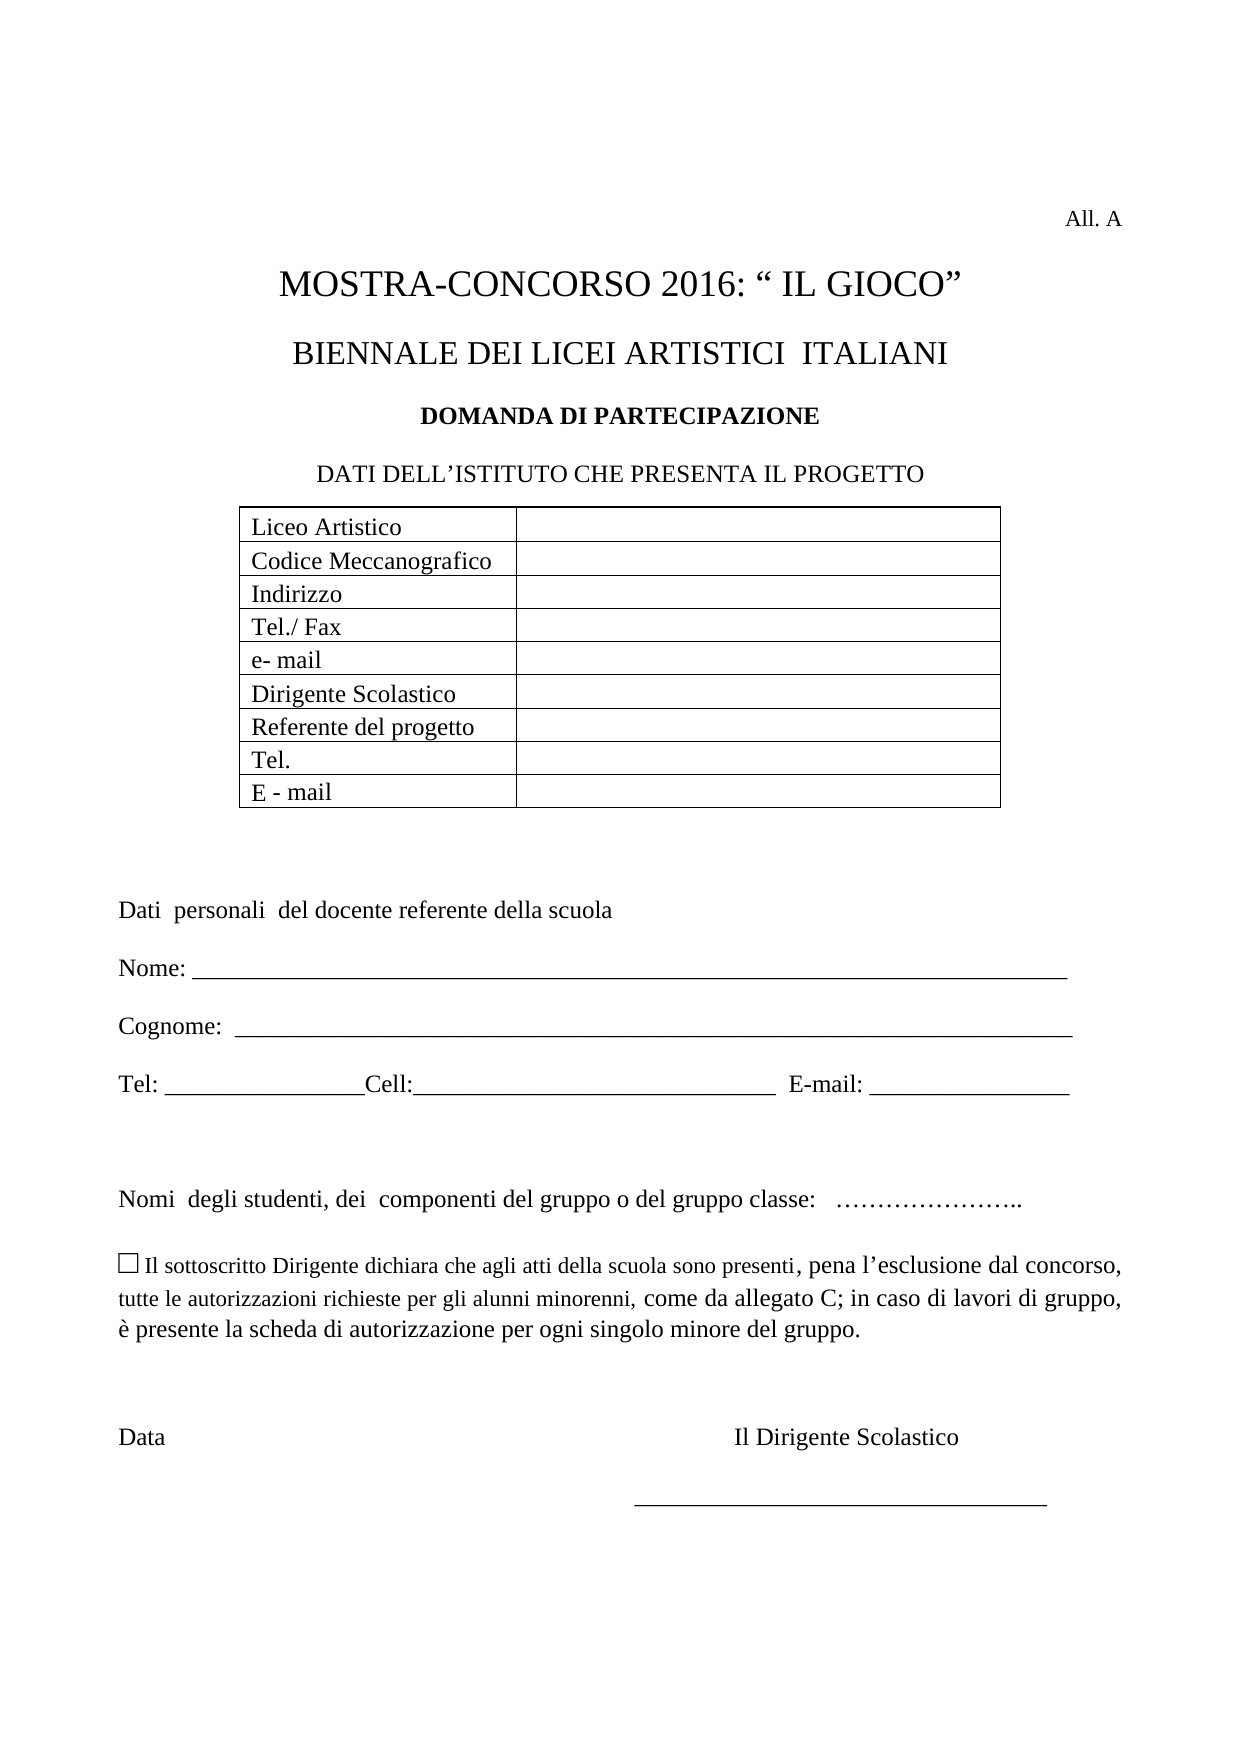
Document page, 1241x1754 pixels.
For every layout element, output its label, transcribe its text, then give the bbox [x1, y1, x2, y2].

table_cell Tel./ Fax [240, 609, 516, 641]
text BIENNALE DEI LICEI ARTISTICI ITALIANI [118, 333, 1122, 372]
table_cell Dirigente Scolastico [240, 675, 516, 707]
table_header Liceo Artistico [240, 508, 516, 541]
text MOSTRA-CONCORSO 2016: “ IL GIOCO” [118, 261, 1122, 304]
table_cell [517, 642, 1000, 674]
table_cell Indirizzo [240, 576, 516, 608]
table_cell [517, 775, 1000, 807]
text Nomi degli studenti, dei componenti del gruppo o del gruppo classe: ………………….. [118, 1184, 1122, 1213]
table_cell Codice Meccanografico [240, 542, 516, 575]
text Tel: ________________Cell:_____________________________ E-mail: ________________ [118, 1069, 1122, 1097]
table_cell e- mail [240, 642, 516, 674]
text Nome: ______________________________________________________________________ [118, 953, 1122, 982]
table_cell Tel. [240, 742, 516, 774]
text All. A [118, 206, 1122, 232]
text Data Il Dirigente Scolastico [118, 1422, 1122, 1451]
table_cell [517, 675, 1000, 707]
table_header [517, 508, 1000, 541]
text Dati personali del docente referente della scuola [118, 895, 1122, 924]
table_cell [517, 609, 1000, 641]
text DOMANDA DI PARTECIPAZIONE [118, 401, 1122, 429]
text _________________________________ [118, 1480, 1122, 1509]
table_cell [517, 542, 1000, 575]
table_cell [517, 742, 1000, 774]
table_cell E - mail [240, 775, 516, 807]
text DATI DELL’ISTITUTO CHE PRESENTA IL PROGETTO [118, 459, 1122, 487]
table_cell [517, 709, 1000, 741]
text □ Il sottoscritto Dirigente dichiara che agli atti della scuola sono presenti, pena l’esclusione dal concorso, tutte le autorizzazioni richieste per gli alunni minorenni, come da allegato C; in caso di lavori di gruppo, è presente la scheda di autorizzazione per ogni singolo minore del gruppo. [118, 1242, 1122, 1343]
table_cell Referente del progetto [240, 709, 516, 741]
text Cognome: ___________________________________________________________________ [118, 1011, 1122, 1039]
table_cell [517, 576, 1000, 608]
